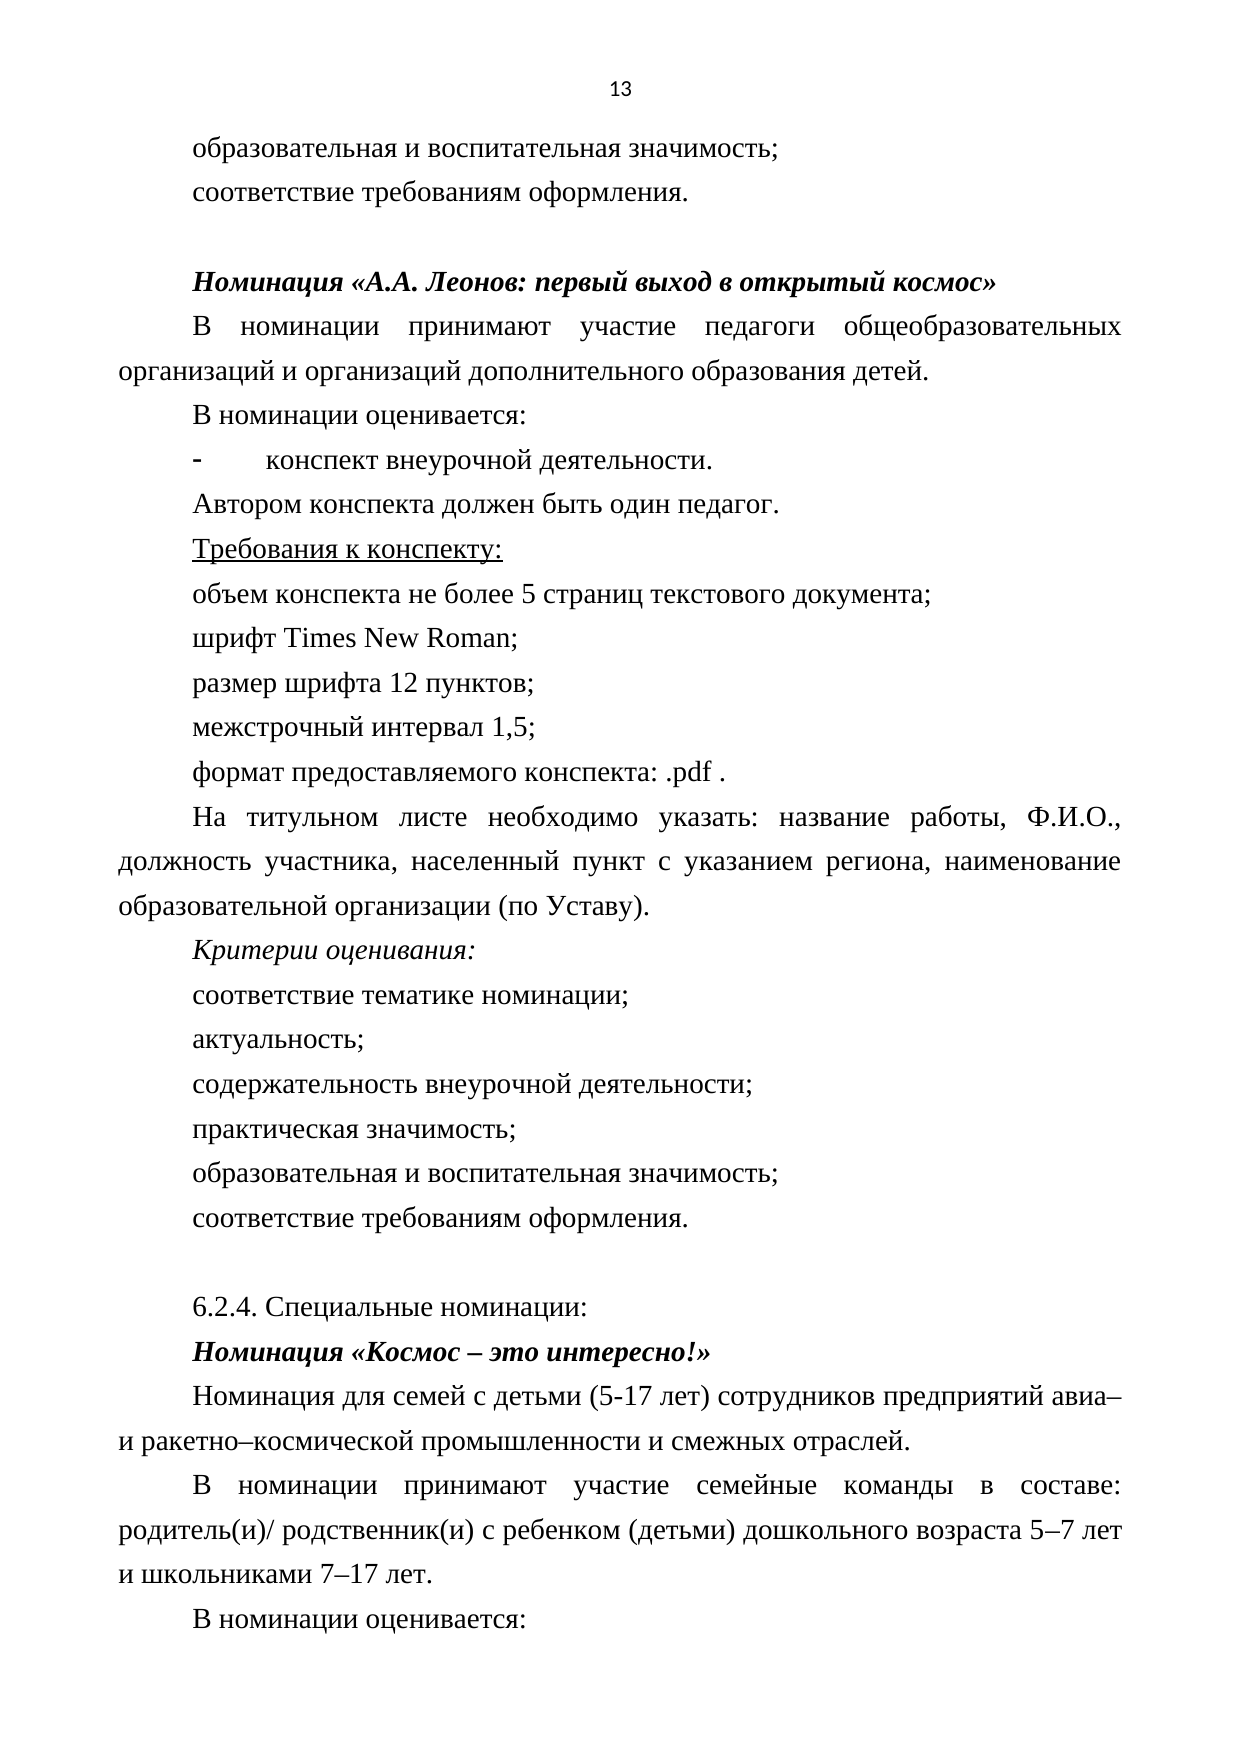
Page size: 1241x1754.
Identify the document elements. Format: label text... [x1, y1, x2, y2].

text соответствие требованиям оформления. [118, 1200, 1122, 1233]
list конспект внеурочной деятельности. [118, 442, 1122, 476]
text межстрочный интервал 1,5; [118, 709, 1122, 743]
text В номинации принимают участие педагоги общеобразовательных организаций и организаций дополнительного образования детей. [118, 308, 1122, 386]
text Номинация для семей с детьми (5-17 лет) сотрудников предприятий авиа– и ракетно–космической промышленности и смежных отраслей. [118, 1378, 1122, 1456]
text Номинация «Космос – это интересно!» [118, 1334, 1122, 1367]
text содержательность внеурочной деятельности; [118, 1066, 1122, 1100]
text 6.2.4. Специальные номинации: [118, 1289, 1122, 1323]
text Требования к конспекту: [118, 531, 1122, 565]
text образовательная и воспитательная значимость; [118, 1155, 1122, 1189]
text актуальность; [118, 1022, 1122, 1055]
text размер шрифта 12 пунктов; [118, 665, 1122, 698]
text объем конспекта не более 5 страниц текстового документа; [118, 576, 1122, 609]
text соответствие требованиям оформления. [118, 174, 1122, 208]
text образовательная и воспитательная значимость; [118, 130, 1122, 163]
text Автором конспекта должен быть один педагог. [118, 487, 1122, 520]
text Критерии оценивания: [118, 932, 1122, 966]
text Номинация «А.А. Леонов: первый выход в открытый космос» [118, 264, 1122, 297]
text практическая значимость; [118, 1111, 1122, 1144]
text формат предоставляемого конспекта: .pdf . [118, 754, 1122, 788]
text В номинации принимают участие семейные команды в составе: родитель(и)/ родственник(и) с ребенком (детьми) дошкольного возраста 5–7 лет и школьниками 7–17 лет. [118, 1467, 1122, 1590]
text На титульном листе необходимо указать: название работы, Ф.И.О., должность участника, населенный пункт с указанием региона, наименование образовательной организации (по Уставу). [118, 799, 1122, 921]
text соответствие тематике номинации; [118, 977, 1122, 1011]
text В номинации оценивается: [118, 1601, 1122, 1635]
text шрифт Times New Roman; [118, 620, 1122, 654]
text В номинации оценивается: [118, 397, 1122, 431]
